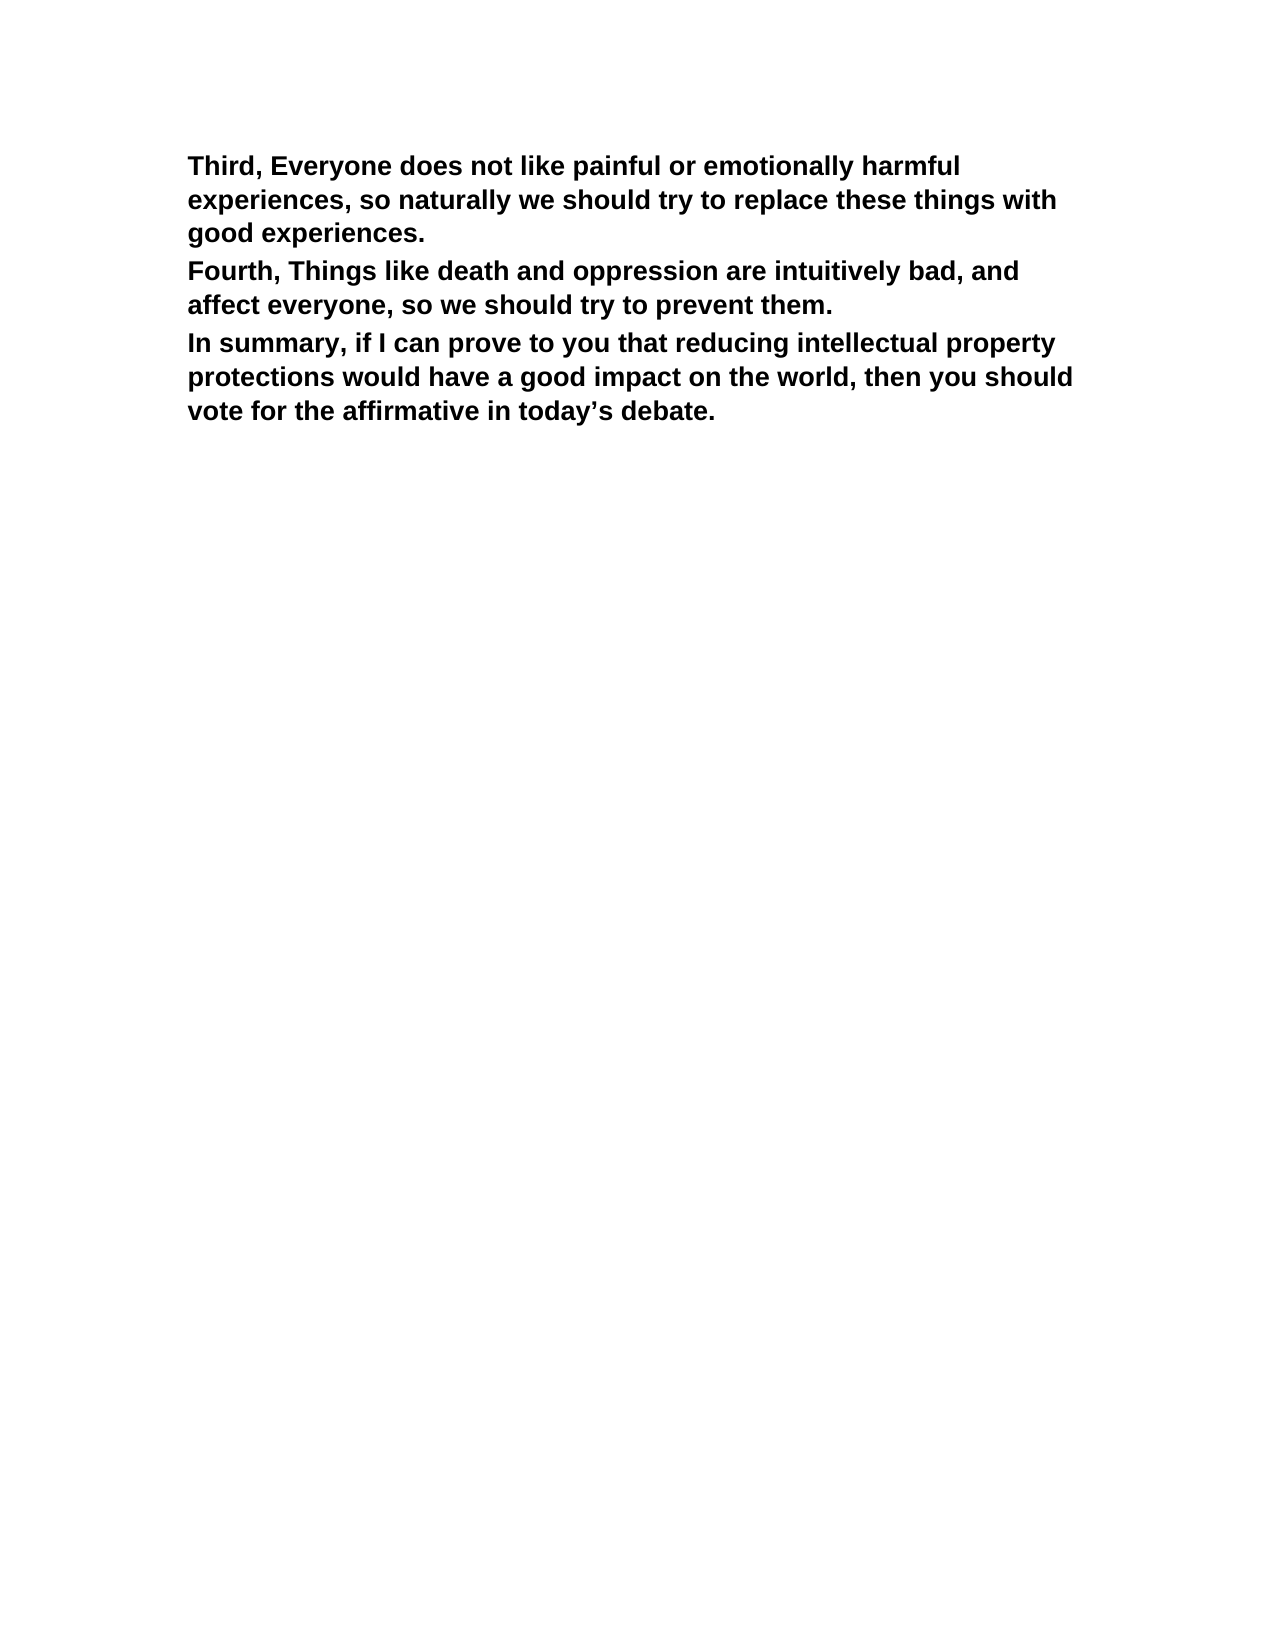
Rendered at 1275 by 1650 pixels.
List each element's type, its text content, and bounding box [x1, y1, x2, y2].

subtitle Fourth, Things like death and oppression are intuitively bad, and affect everyone, so we should try to prevent them. [187, 255, 1087, 320]
subtitle In summary, if I can prove to you that reducing intellectual property protections would have a good impact on the world, then you should vote for the affirmative in today’s debate. [187, 327, 1087, 426]
subtitle Third, Everyone does not like painful or emotionally harmful experiences, so naturally we should try to replace these things with good experiences. [187, 150, 1087, 249]
